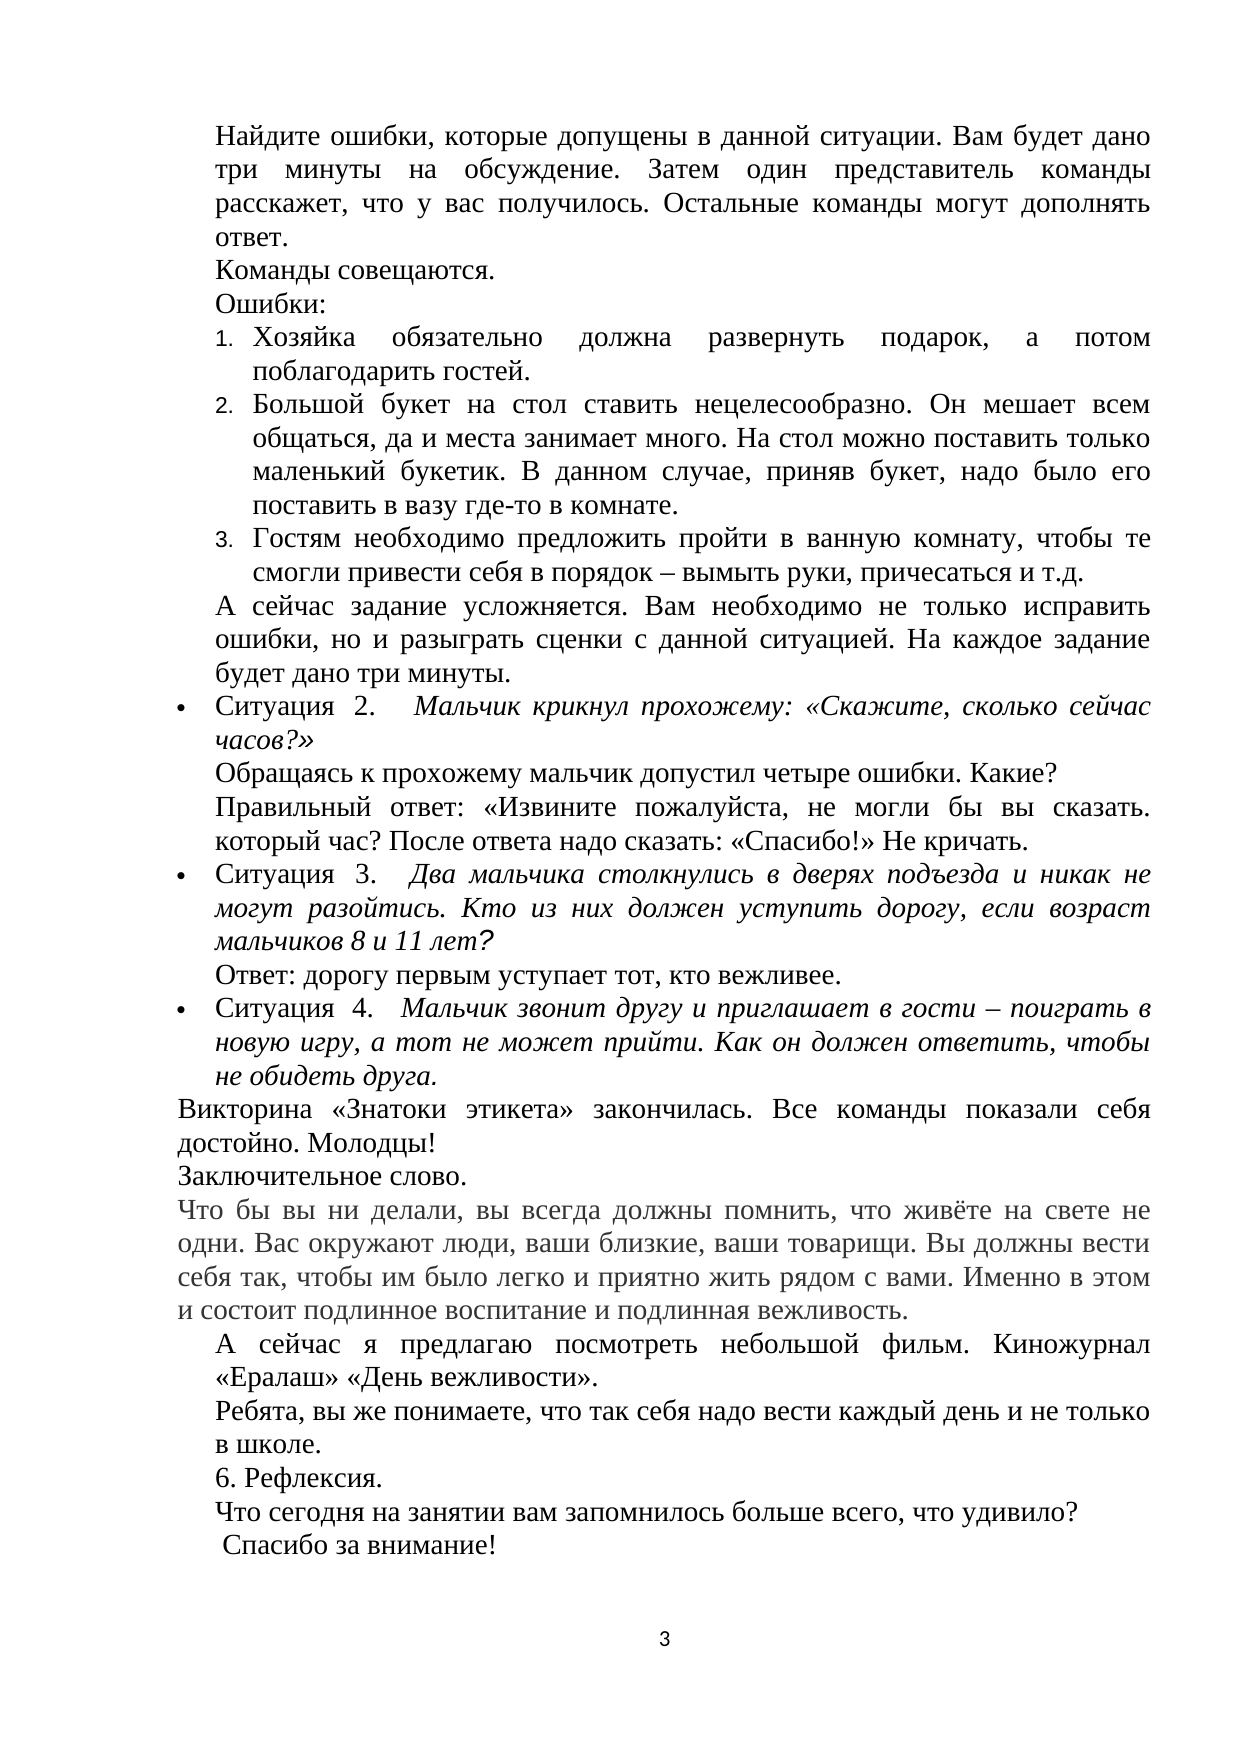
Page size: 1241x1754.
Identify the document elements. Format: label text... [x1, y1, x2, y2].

text Команды совещаются. [215, 252, 1152, 286]
text Заключительное слово. [177, 1158, 1152, 1192]
list Ситуация 2. Мальчик крикнул прохожему: «Скажите, сколько сейчас часов?» [177, 688, 1152, 756]
text Что сегодня на занятии вам запомнилось больше всего, что удивило? [215, 1494, 1152, 1527]
text Спасибо за внимание! [215, 1527, 1152, 1561]
text Ошибки: [215, 286, 1152, 319]
list Ситуация 3. Два мальчика столкнулись в дверях подъезда и никак не могут разойтись. Кто из них должен уступить дорогу, если возраст мальчиков 8 и 11 лет? [177, 856, 1152, 957]
text Правильный ответ: «Извините пожалуйста, не могли бы вы сказать. который час? После ответа надо сказать: «Спасибо!» Не кричать. [215, 789, 1152, 856]
text 6. Рефлексия. [215, 1460, 1152, 1494]
text Что бы вы ни делали, вы всегда должны помнить, что живёте на свете не одни. Вас окружают люди, ваши близкие, ваши товарищи. Вы должны вести себя так, чтобы им было легко и приятно жить рядом с вами. Именно в этом и состоит подлинное воспитание и подлинная вежливость. [177, 1192, 1152, 1326]
text Викторина «Знатоки этикета» закончилась. Все команды показали себя достойно. Молодцы! [177, 1091, 1152, 1158]
text Обращаясь к прохожему мальчик допустил четыре ошибки. Какие? [215, 756, 1152, 789]
list Ситуация 4. Мальчик звонит другу и приглашает в гости – поиграть в новую игру, а тот не может прийти. Как он должен ответить, чтобы не обидеть друга. [177, 990, 1152, 1091]
text А сейчас задание усложняется. Вам необходимо не только исправить ошибки, но и разыграть сценки с данной ситуацией. На каждое задание будет дано три минуты. [215, 588, 1152, 688]
text Ребята, вы же понимаете, что так себя надо вести каждый день и не только в школе. [215, 1393, 1152, 1460]
list Большой букет на стол ставить нецелесообразно. Он мешает всем общаться, да и места занимает много. На стол можно поставить только маленький букетик. В данном случае, приняв букет, надо было его поставить в вазу где-то в комнате. [215, 386, 1152, 521]
list Гостям необходимо предложить пройти в ванную комнату, чтобы те смогли привести себя в порядок – вымыть руки, причесаться и т.д. [215, 521, 1152, 588]
text Найдите ошибки, которые допущены в данной ситуации. Вам будет дано три минуты на обсуждение. Затем один представитель команды расскажет, что у вас получилось. Остальные команды могут дополнять ответ. [215, 118, 1152, 252]
text Ответ: дорогу первым уступает тот, кто вежливее. [215, 957, 1152, 990]
text А сейчас я предлагаю посмотреть небольшой фильм. Киножурнал «Ералаш» «День вежливости». [215, 1326, 1152, 1393]
list Хозяйка обязательно должна развернуть подарок, а потом поблагодарить гостей. [215, 319, 1152, 386]
